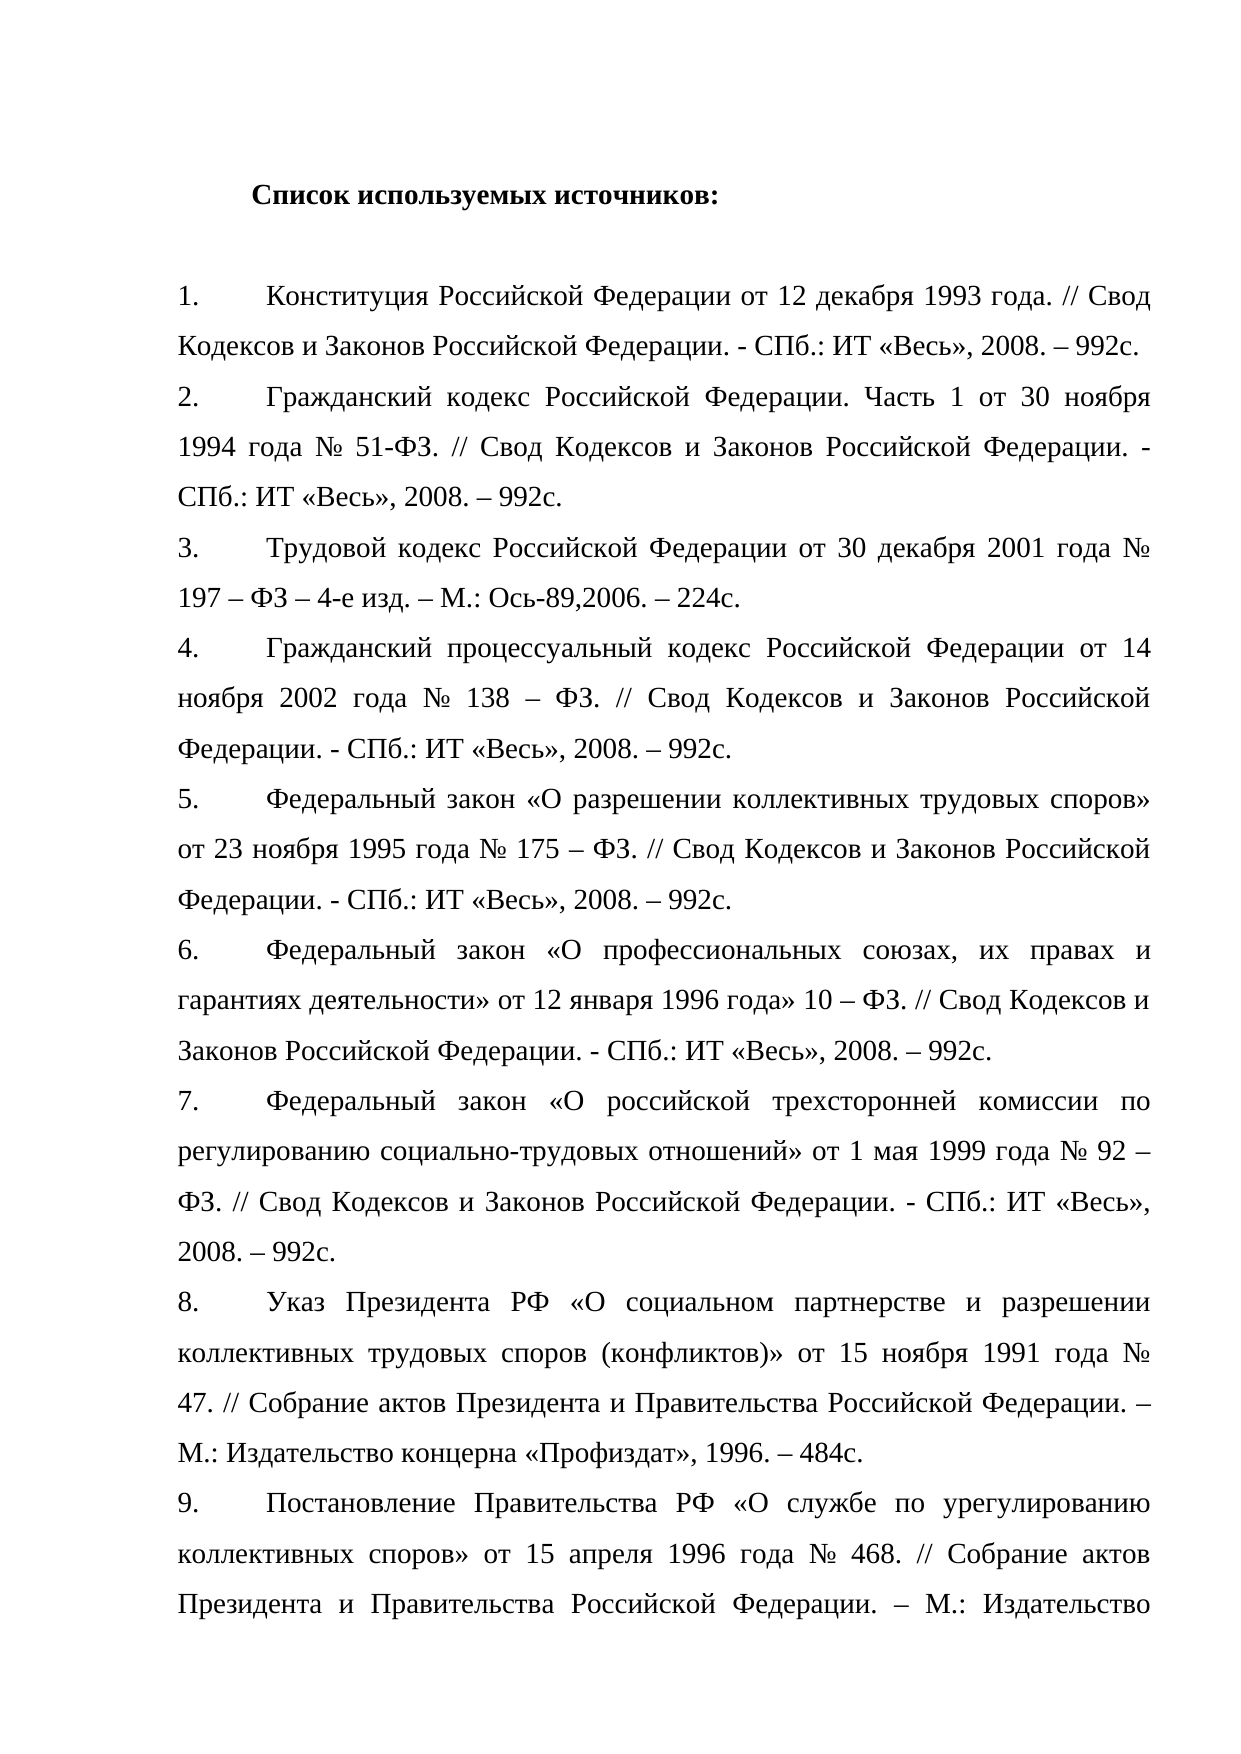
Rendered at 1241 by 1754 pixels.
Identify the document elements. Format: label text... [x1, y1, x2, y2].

list Трудовой кодекс Российской Федерации от 30 декабря 2001 года № 197 – ФЗ – 4-е изд. – М.: Ось-89,2006. – 224с. [177, 530, 1152, 613]
list Федеральный закон «О российской трехсторонней комиссии по регулированию социально-трудовых отношений» от 1 мая 1999 года № 92 – ФЗ. // Свод Кодексов и Законов Российской Федерации. - СПб.: ИТ «Весь», 2008. – 992с. [177, 1083, 1152, 1268]
text Список используемых источников: [177, 177, 1152, 211]
list Гражданский процессуальный кодекс Российской Федерации от 14 ноября 2002 года № 138 – ФЗ. // Свод Кодексов и Законов Российской Федерации. - СПб.: ИТ «Весь», 2008. – 992с. [177, 630, 1152, 764]
list Федеральный закон «О профессиональных союзах, их правах и гарантиях деятельности» от 12 января 1996 года» 10 – ФЗ. // Свод Кодексов и Законов Российской Федерации. - СПб.: ИТ «Весь», 2008. – 992с. [177, 932, 1152, 1066]
list Гражданский кодекс Российской Федерации. Часть 1 от 30 ноября 1994 года № 51-ФЗ. // Свод Кодексов и Законов Российской Федерации. - СПб.: ИТ «Весь», 2008. – 992с. [177, 379, 1152, 513]
list Конституция Российской Федерации от 12 декабря 1993 года. // Свод Кодексов и Законов Российской Федерации. - СПб.: ИТ «Весь», 2008. – 992с. [177, 278, 1152, 362]
list Федеральный закон «О разрешении коллективных трудовых споров» от 23 ноября 1995 года № 175 – ФЗ. // Свод Кодексов и Законов Российской Федерации. - СПб.: ИТ «Весь», 2008. – 992с. [177, 781, 1152, 915]
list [177, 1486, 1152, 1620]
list Указ Президента РФ «О социальном партнерстве и разрешении коллективных трудовых споров (конфликтов)» от 15 ноября 1991 года № 47. // Собрание актов Президента и Правительства Российской Федерации. – М.: Издательство концерна «Профиздат», 1996. – 484с. [177, 1284, 1152, 1469]
